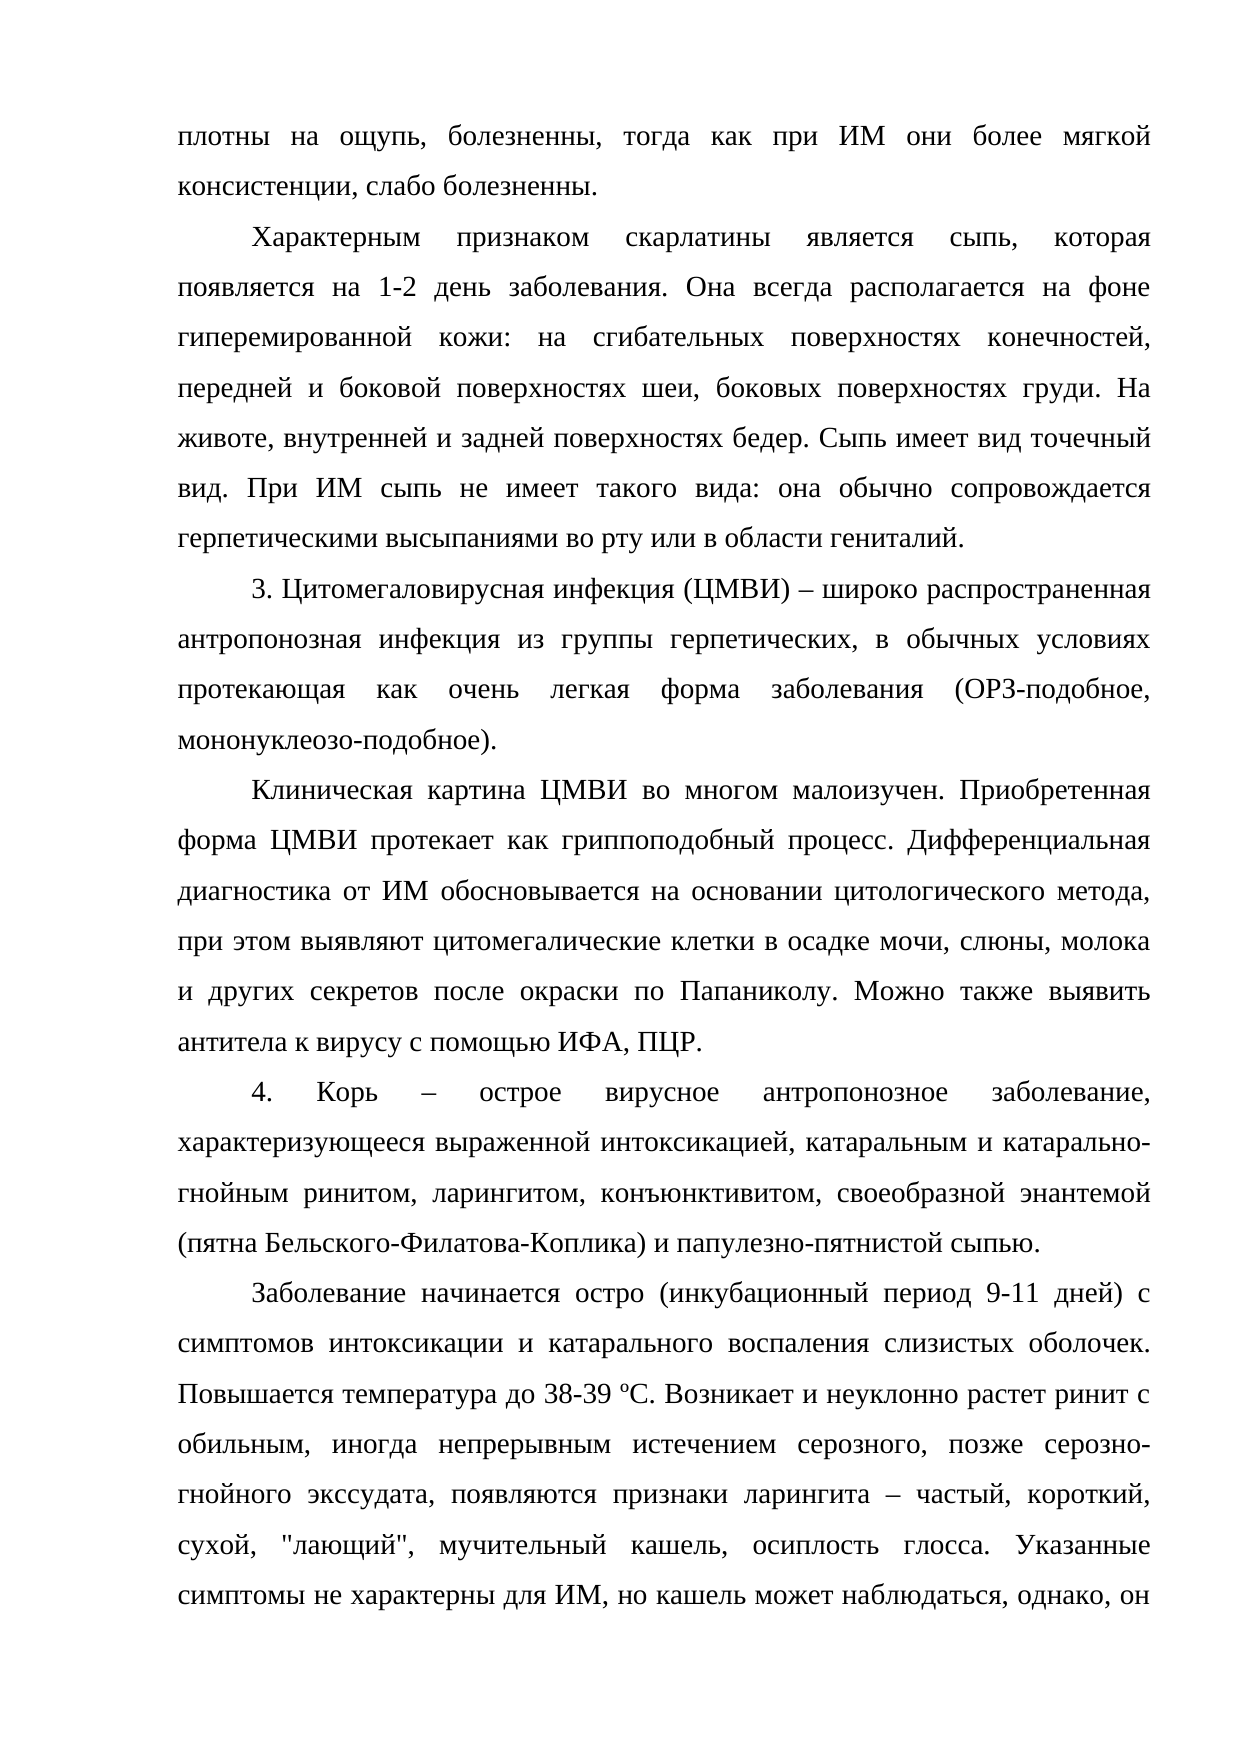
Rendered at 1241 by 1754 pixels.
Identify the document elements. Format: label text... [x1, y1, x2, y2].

text 4. Корь – острое вирусное антропонозное заболевание, характеризующееся выраженной интоксикацией, катаральным и катарально-гнойным ринитом, ларингитом, конъюнктивитом, своеобразной энантемой (пятна Бельского-Филатова-Коплика) и папулезно-пятнистой сыпью. [177, 1074, 1152, 1258]
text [177, 118, 1152, 202]
text Характерным признаком скарлатины является сыпь, которая появляется на 1-2 день заболевания. Она всегда располагается на фоне гиперемированной кожи: на сгибательных поверхностях конечностей, передней и боковой поверхностях шеи, боковых поверхностях груди. На животе, внутренней и задней поверхностях бедер. Сыпь имеет вид точечный вид. При ИМ сыпь не имеет такого вида: она обычно сопровождается герпетическими высыпаниями во рту или в области гениталий. [177, 219, 1152, 554]
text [177, 1275, 1152, 1611]
text Клиническая картина ЦМВИ во многом малоизучен. Приобретенная форма ЦМВИ протекает как гриппоподобный процесс. Дифференциальная диагностика от ИМ обосновывается на основании цитологического метода, при этом выявляют цитомегалические клетки в осадке мочи, слюны, молока и других секретов после окраски по Папаниколу. Можно также выявить антитела к вирусу с помощью ИФА, ПЦР. [177, 772, 1152, 1057]
text 3. Цитомегаловирусная инфекция (ЦМВИ) – широко распространенная антропонозная инфекция из группы герпетических, в обычных условиях протекающая как очень легкая форма заболевания (ОРЗ-подобное, мононуклеозо-подобное). [177, 571, 1152, 755]
